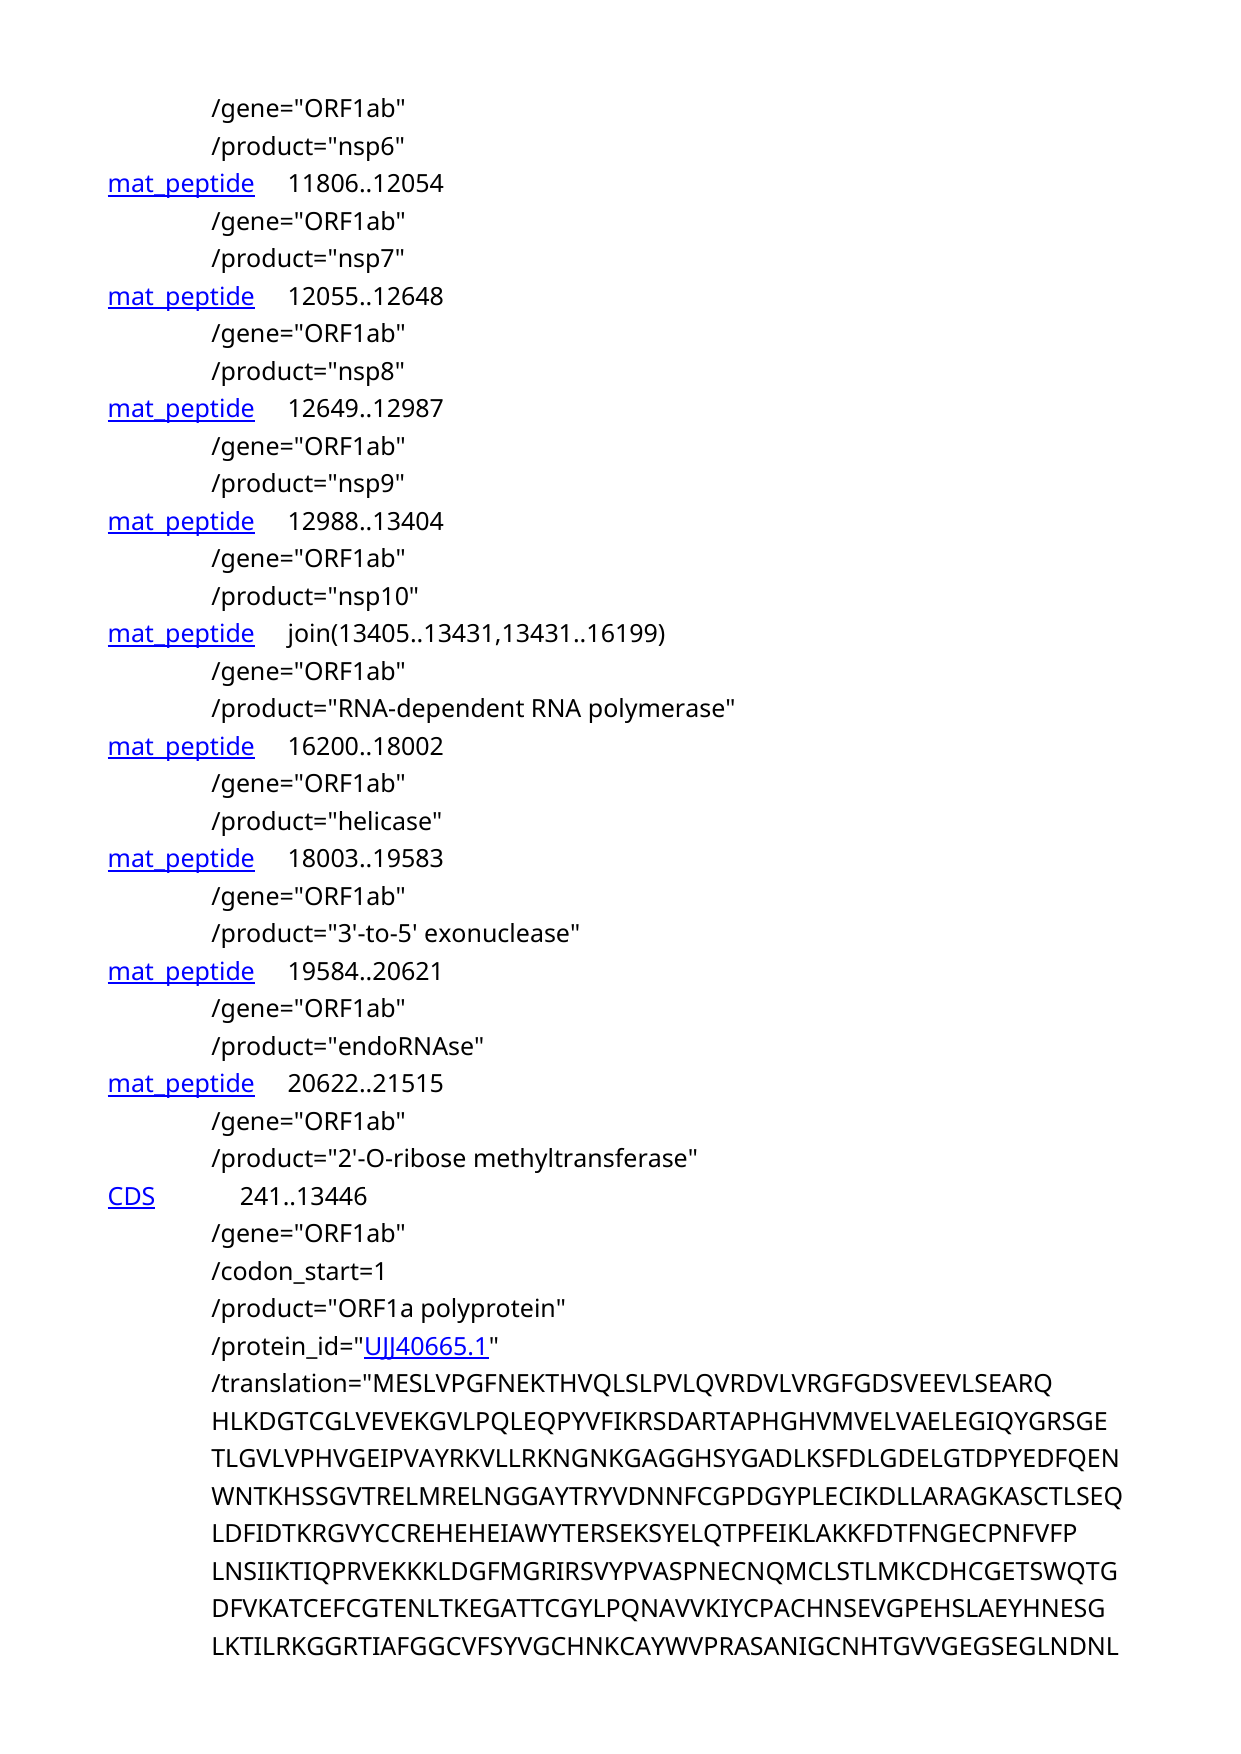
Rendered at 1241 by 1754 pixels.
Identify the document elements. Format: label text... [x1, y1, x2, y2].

text mat_peptide 16200..18002 [75, 727, 1165, 764]
text /gene="ORF1ab" [75, 1102, 1165, 1139]
text /gene="ORF1ab" [75, 652, 1165, 689]
text /product="nsp10" [75, 577, 1165, 614]
text /gene="ORF1ab" [75, 89, 1165, 127]
text TLGVLVPHVGEIPVAYRKVLLRKNGNKGAGGHSYGADLKSFDLGDELGTDPYEDFQEN [75, 1439, 1165, 1477]
text /gene="ORF1ab" [75, 764, 1165, 802]
text HLKDGTCGLVEVEKGVLPQLEQPYVFIKRSDARTAPHGHVMVELVAELEGIQYGRSGE [75, 1402, 1165, 1439]
text mat_peptide 12649..12987 [75, 389, 1165, 427]
text mat_peptide 20622..21515 [75, 1064, 1165, 1102]
text mat_peptide join(13405..13431,13431..16199) [75, 614, 1165, 652]
text LNSIIKTIQPRVEKKKLDGFMGRIRSVYPVASPNECNQMCLSTLMKCDHCGETSWQTG [75, 1552, 1165, 1589]
text mat_peptide 18003..19583 [75, 839, 1165, 877]
text /gene="ORF1ab" [75, 877, 1165, 914]
text /gene="ORF1ab" [75, 989, 1165, 1027]
text /translation="MESLVPGFNEKTHVQLSLPVLQVRDVLVRGFGDSVEEVLSEARQ [75, 1364, 1165, 1402]
text /product="nsp9" [75, 464, 1165, 502]
text mat_peptide 12988..13404 [75, 502, 1165, 539]
text /product="RNA-dependent RNA polymerase" [75, 689, 1165, 727]
text /codon_start=1 [75, 1252, 1165, 1289]
text DFVKATCEFCGTENLTKEGATTCGYLPQNAVVKIYCPACHNSEVGPEHSLAEYHNESG [75, 1589, 1165, 1627]
text /gene="ORF1ab" [75, 314, 1165, 352]
text WNTKHSSGVTRELMRELNGGAYTRYVDNNFCGPDGYPLECIKDLLARAGKASCTLSEQ [75, 1477, 1165, 1514]
text /gene="ORF1ab" [75, 539, 1165, 577]
text LKTILRKGGRTIAFGGCVFSYVGCHNKCAYWVPRASANIGCNHTGVVGEGSEGLNDNL [75, 1627, 1165, 1664]
text /product="helicase" [75, 802, 1165, 839]
text mat_peptide 11806..12054 [75, 164, 1165, 202]
text /protein_id="UJJ40665.1" [75, 1327, 1165, 1364]
text LDFIDTKRGVYCCREHEHEIAWYTERSEKSYELQTPFEIKLAKKFDTFNGECPNFVFP [75, 1514, 1165, 1552]
text /product="2'-O-ribose methyltransferase" [75, 1139, 1165, 1177]
text CDS 241..13446 [75, 1177, 1165, 1214]
text /product="nsp6" [75, 127, 1165, 164]
text mat_peptide 19584..20621 [75, 952, 1165, 989]
text /product="nsp7" [75, 239, 1165, 277]
text /product="nsp8" [75, 352, 1165, 389]
text /gene="ORF1ab" [75, 1214, 1165, 1252]
text /gene="ORF1ab" [75, 202, 1165, 239]
text /product="endoRNAse" [75, 1027, 1165, 1064]
text mat_peptide 12055..12648 [75, 277, 1165, 314]
text /gene="ORF1ab" [75, 427, 1165, 464]
text /product="3'-to-5' exonuclease" [75, 914, 1165, 952]
text /product="ORF1a polyprotein" [75, 1289, 1165, 1327]
